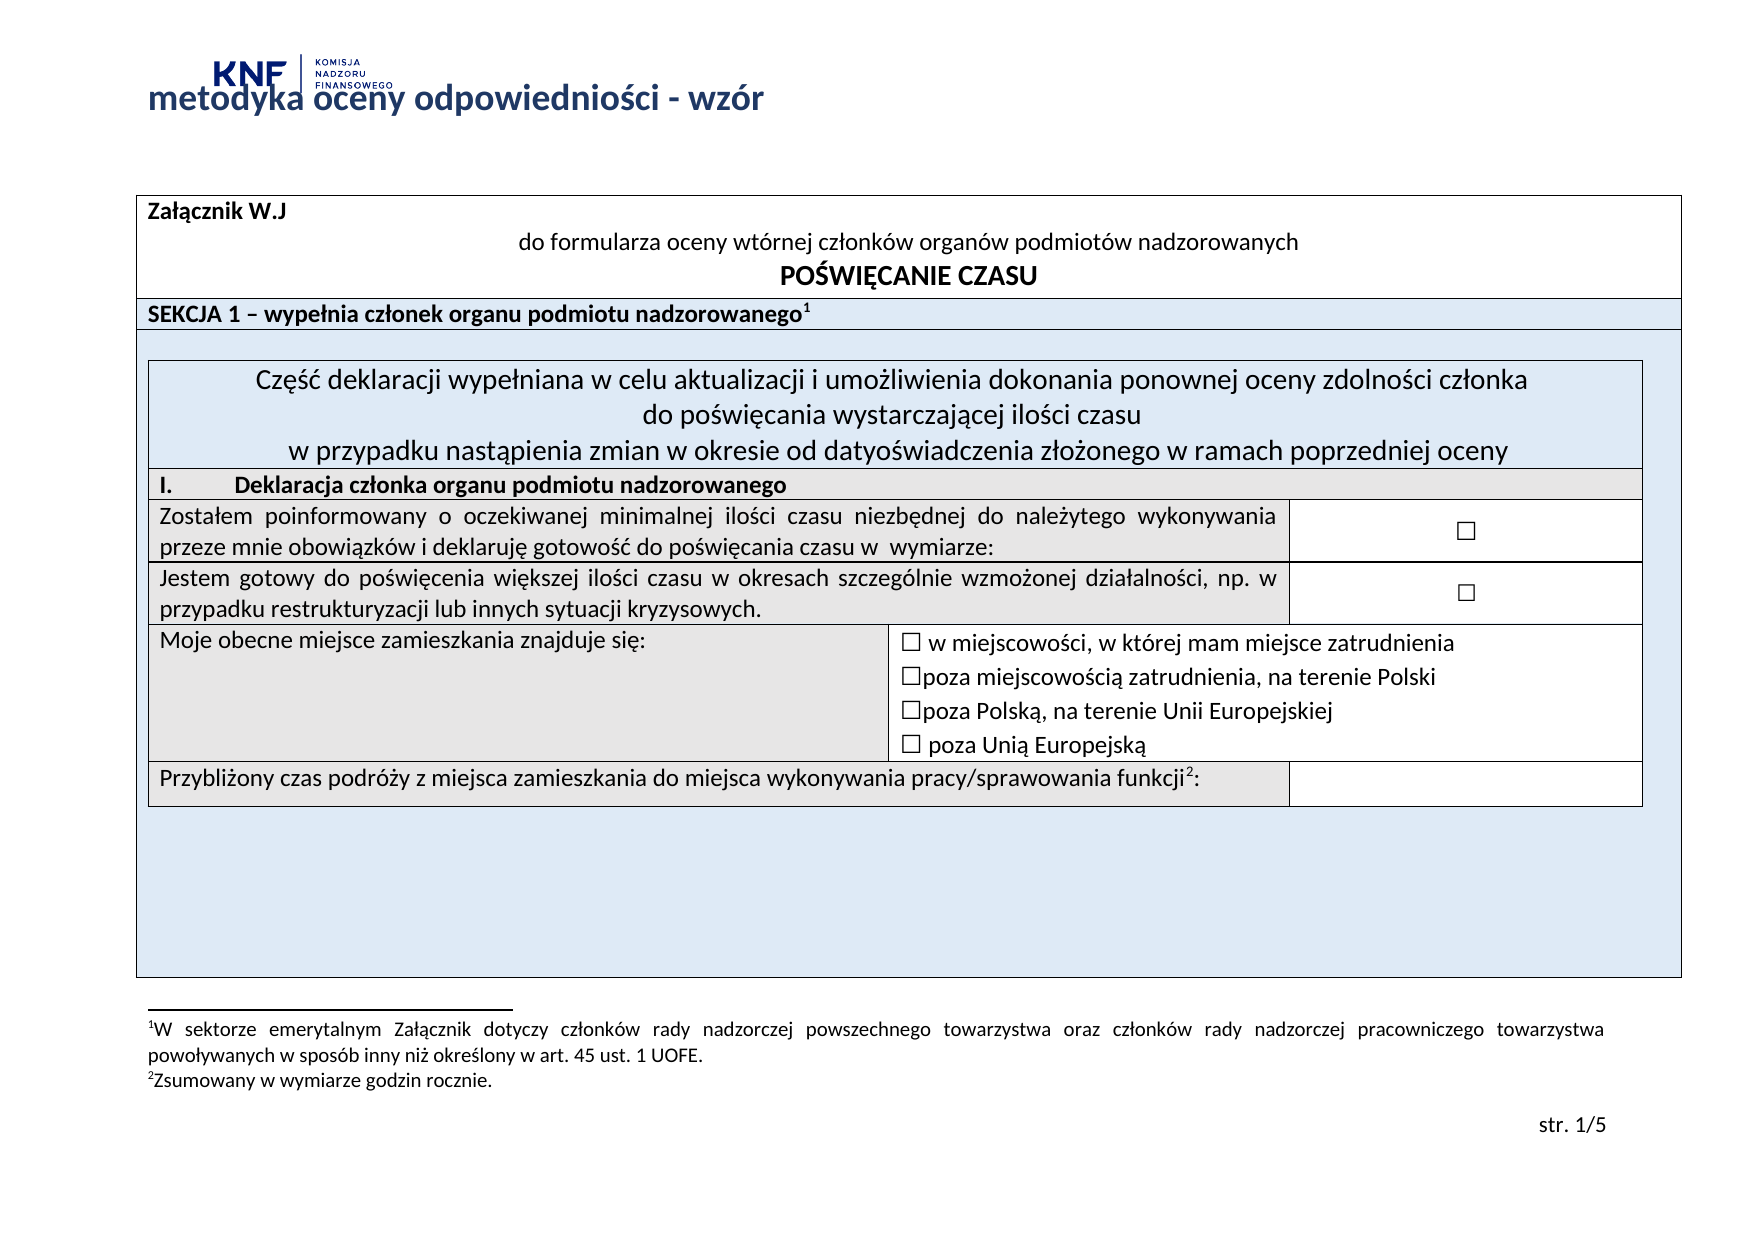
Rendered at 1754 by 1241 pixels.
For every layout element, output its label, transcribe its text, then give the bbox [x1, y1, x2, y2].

table_cell [137, 330, 1681, 977]
picture [319, 95, 327, 107]
picture [216, 95, 224, 107]
picture [236, 95, 243, 107]
table_header Załącznik W.J do formularza oceny wtórnej członków organów podmiotów nadzorowanych POŚWIĘCANIE CZASU [137, 196, 1681, 298]
picture [200, 41, 406, 107]
table_cell SEKCJA 1 – wypełnia członek organu podmiotu nadzorowanego [137, 299, 1681, 329]
picture [374, 95, 380, 107]
